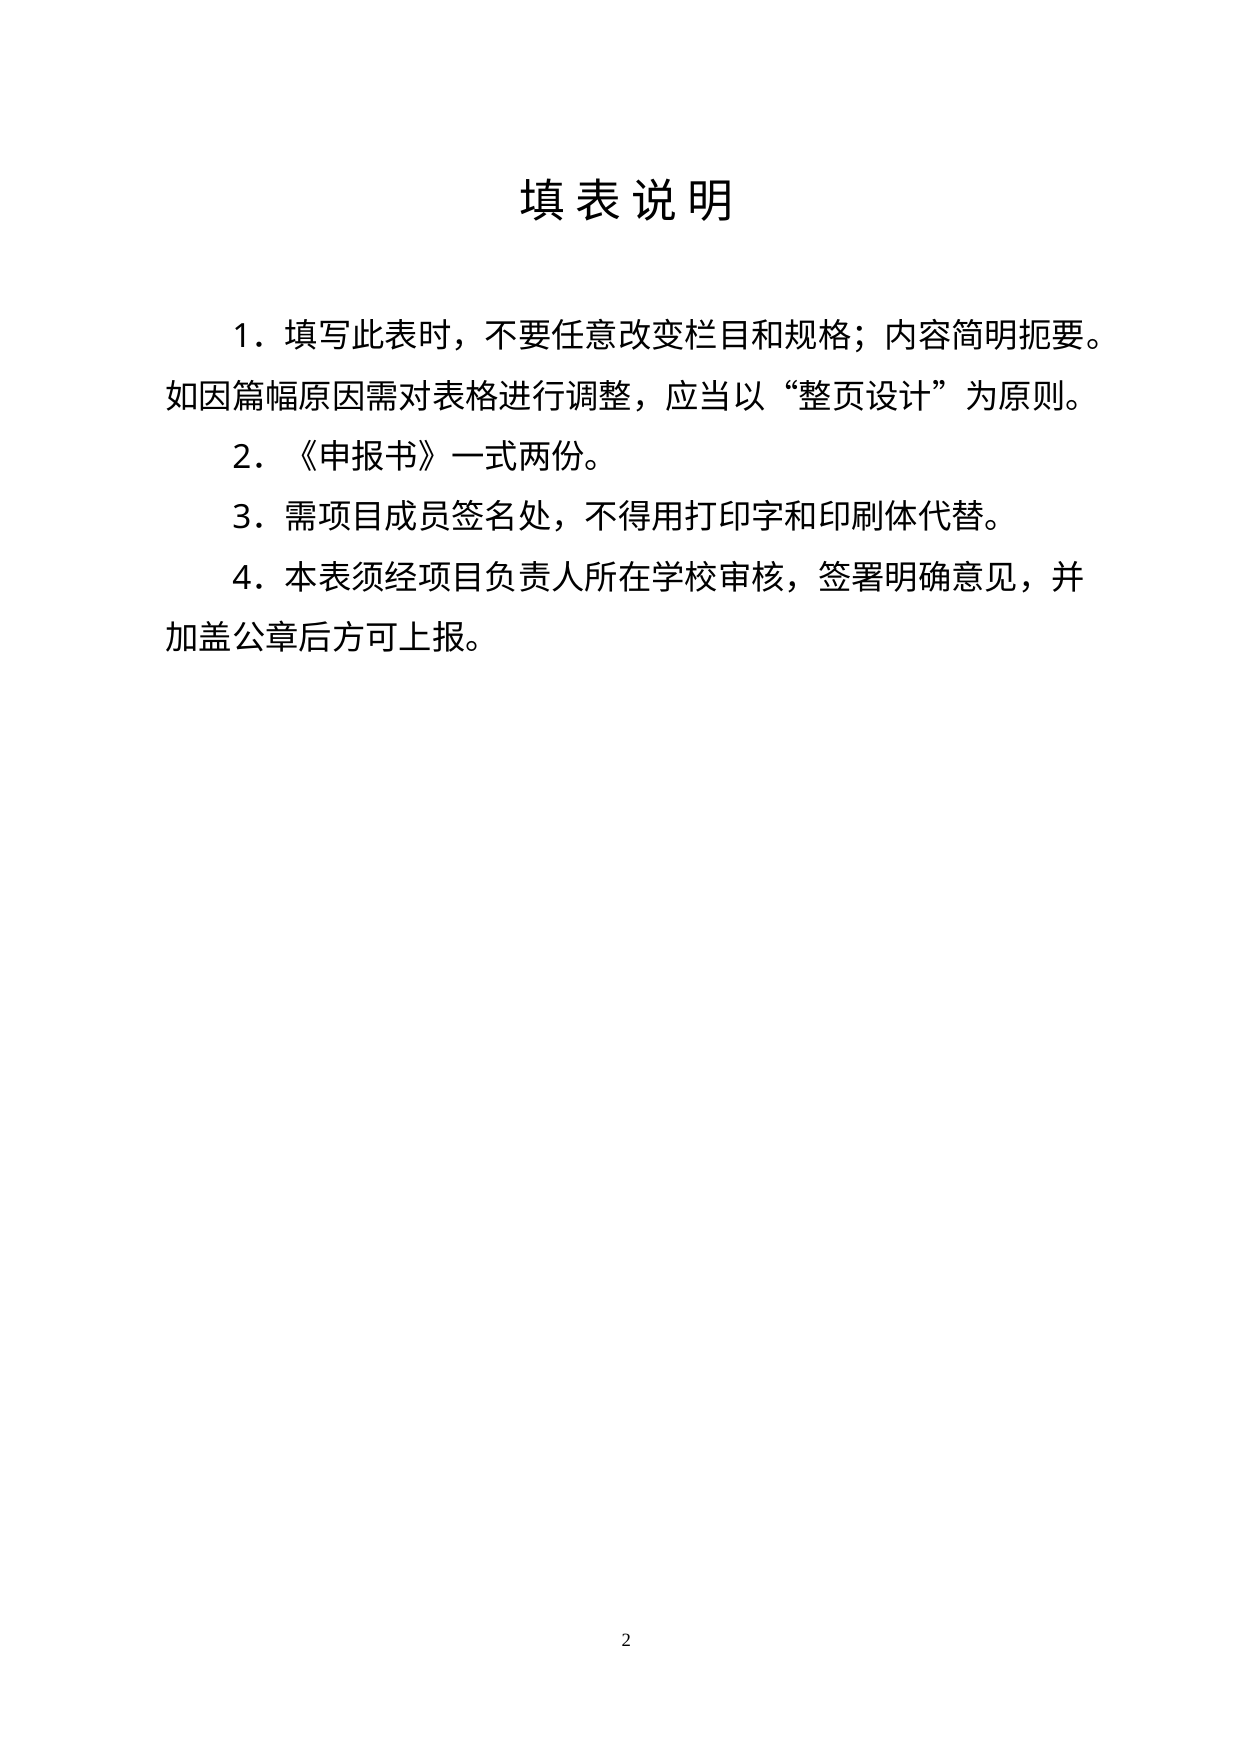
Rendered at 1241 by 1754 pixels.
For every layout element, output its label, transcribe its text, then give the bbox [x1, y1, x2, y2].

text 填 表 说 明 [165, 152, 1087, 243]
text 2．《申报书》一式两份。 [165, 424, 1087, 484]
text 3．需项目成员签名处，不得用打印字和印刷体代替。 [165, 484, 1087, 545]
text 4．本表须经项目负责人所在学校审核，签署明确意见，并加盖公章后方可上报。 [165, 545, 1087, 666]
text 1．填写此表时，不要任意改变栏目和规格；内容简明扼要。如因篇幅原因需对表格进行调整，应当以“整页设计”为原则。 [165, 303, 1087, 424]
